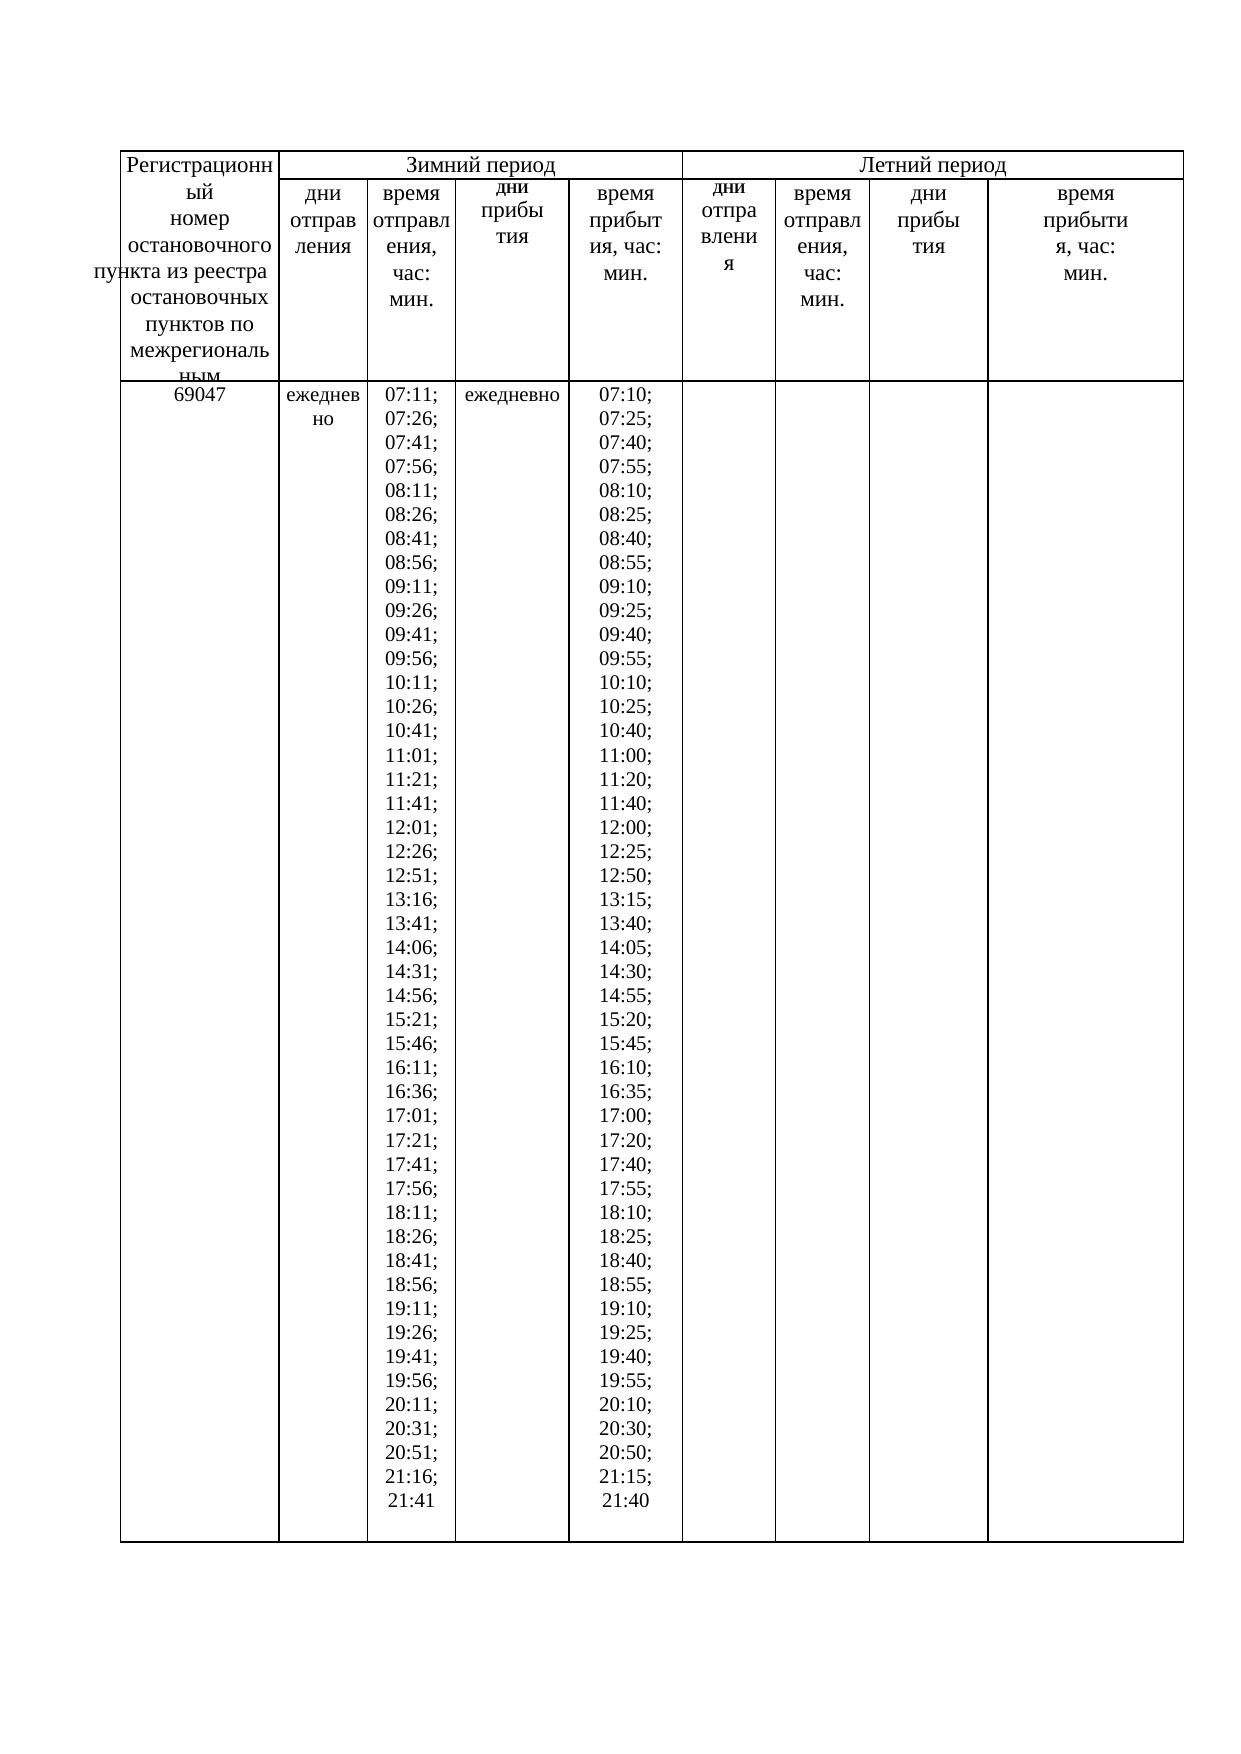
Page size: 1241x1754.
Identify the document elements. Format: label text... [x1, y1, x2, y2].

table_cell [683, 382, 775, 1541]
table_cell время отправл ения, час: мин. [776, 180, 869, 380]
table_cell [776, 382, 869, 1541]
table_cell 07:10; 07:25; 07:40; 07:55; 08:10; 08:25; 08:40; 08:55; 09:10; 09:25; 09:40; 09:55; 10:10; 10:25; 10:40; 11:00; 11:20; 11:40; 12:00; 12:25; 12:50; 13:15; 13:40; 14:05; 14:30; 14:55; 15:20; 15:45; 16:10; 16:35; 17:00; 17:20; 17:40; 17:55; 18:10; 18:25; 18:40; 18:55; 19:10; 19:25; 19:40; 19:55; 20:10; 20:30; 20:50; 21:15; 21:40 [570, 382, 682, 1541]
table_cell время отправл ения, час: мин. [368, 180, 455, 380]
table_header Летний период [683, 152, 1183, 178]
table_cell ДНИ прибы тия [456, 180, 568, 380]
table_cell 69047 [121, 382, 278, 1541]
table_header Зимний период [280, 152, 682, 178]
table_cell время прибыти я, час: мин. [989, 180, 1183, 380]
table_cell [870, 382, 987, 1541]
table_cell дни отправ ления [280, 180, 367, 380]
table_header Регистрационный номер остановочного пункта из реестра остановочных пунктов по межрегиональным маршрутам регулярных перевозок [121, 152, 278, 380]
table_cell 07:11; 07:26; 07:41; 07:56; 08:11; 08:26; 08:41; 08:56; 09:11; 09:26; 09:41; 09:56; 10:11; 10:26; 10:41; 11:01; 11:21; 11:41; 12:01; 12:26; 12:51; 13:16; 13:41; 14:06; 14:31; 14:56; 15:21; 15:46; 16:11; 16:36; 17:01; 17:21; 17:41; 17:56; 18:11; 18:26; 18:41; 18:56; 19:11; 19:26; 19:41; 19:56; 20:11; 20:31; 20:51; 21:16; 21:41 [368, 382, 455, 1541]
table_cell [989, 382, 1183, 1541]
table_cell ДНИ отпра влени я [683, 180, 775, 380]
table_cell дни прибы тия [870, 180, 987, 380]
table_cell ежедневно [280, 382, 367, 1541]
table_cell время прибыт ия, час: мин. [570, 180, 682, 380]
table_cell ежедневно [456, 382, 568, 1541]
